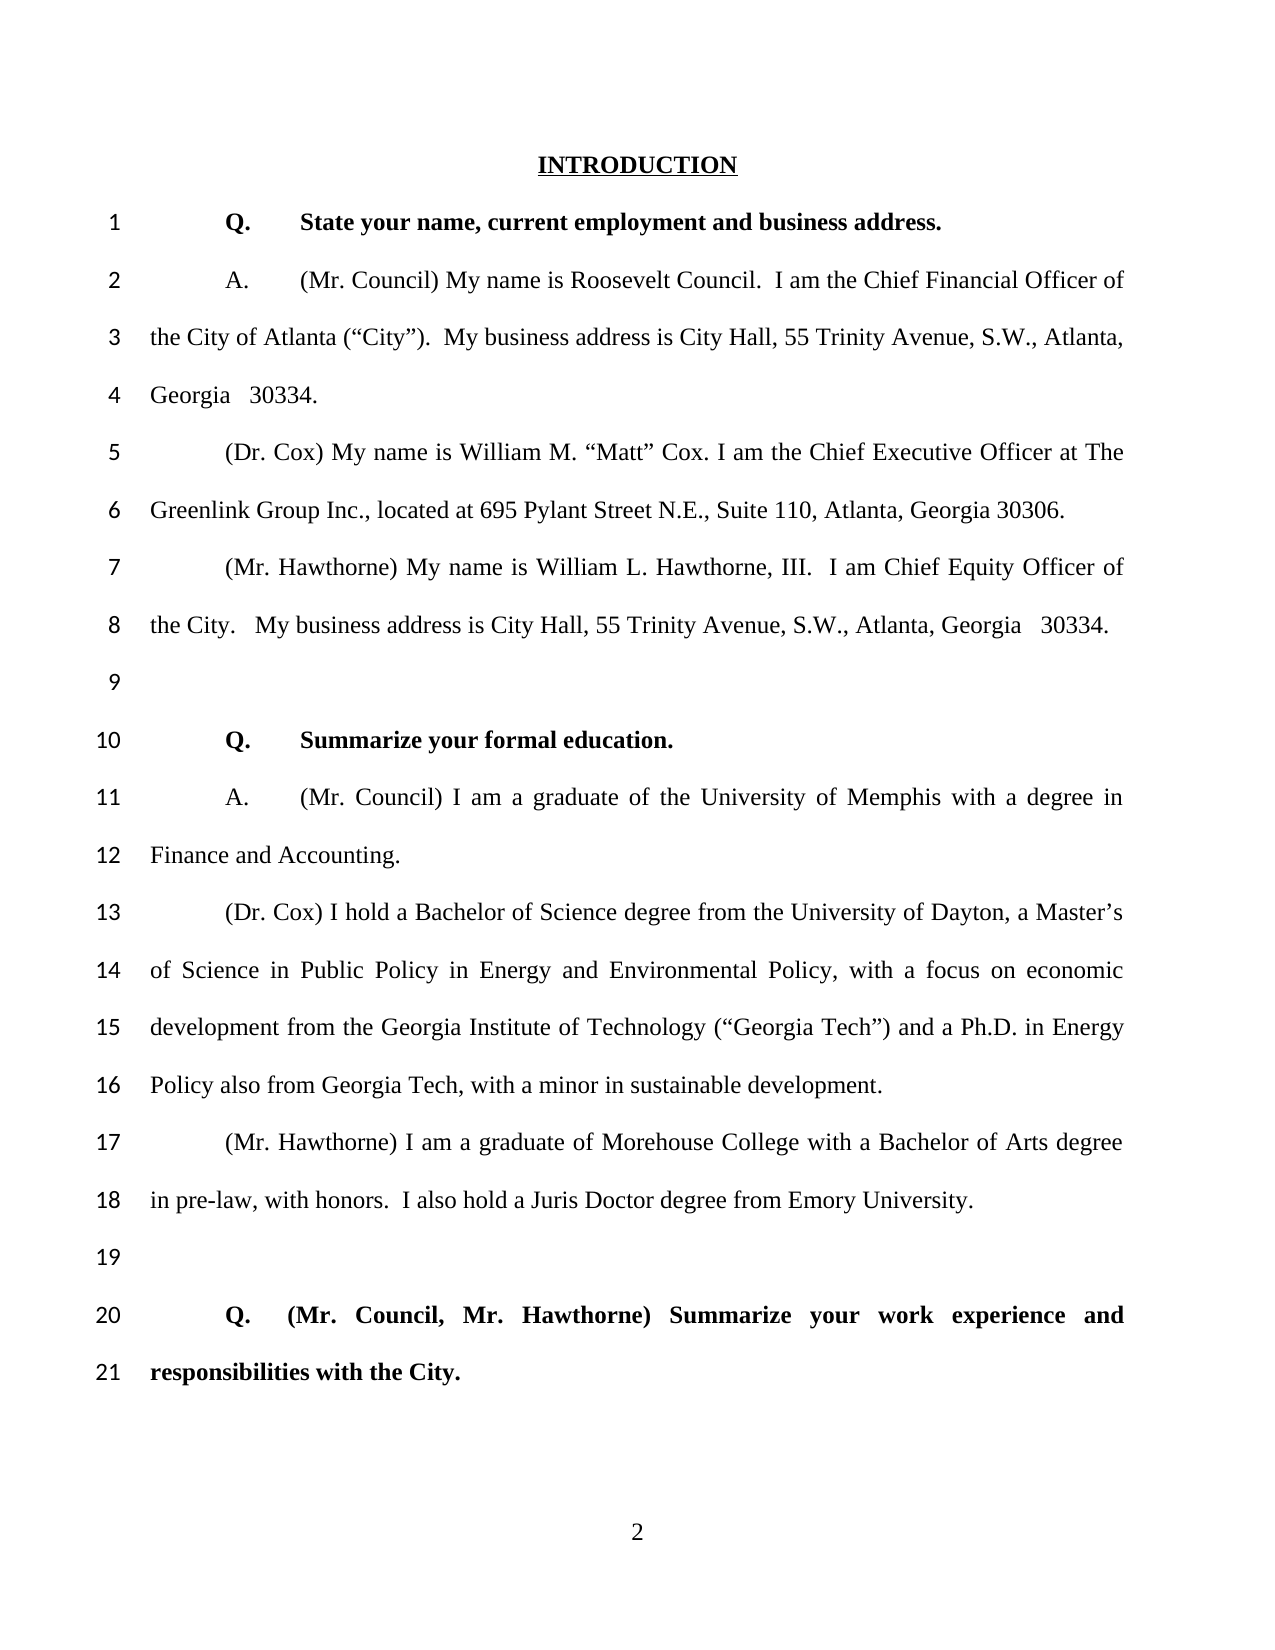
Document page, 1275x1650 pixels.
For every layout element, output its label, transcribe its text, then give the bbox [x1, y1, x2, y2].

text (Dr. Cox) My name is William M. “Matt” Cox. I am the Chief Executive Officer at The Greenlink Group Inc., located at 695 Pylant Street N.E., Suite 110, Atlanta, Georgia 30306. [150, 437, 1125, 524]
text Q. Summarize your formal education. [150, 725, 1125, 754]
text A. (Mr. Council) My name is Roosevelt Council. I am the Chief Financial Officer of the City of Atlanta (“City”). My business address is City Hall, 55 Trinity Avenue, S.W., Atlanta, Georgia 30334. [150, 265, 1125, 409]
text INTRODUCTION [150, 150, 1125, 179]
text (Mr. Hawthorne) I am a graduate of Morehouse College with a Bachelor of Arts degree in pre-law, with honors. I also hold a Juris Doctor degree from Emory University. [150, 1127, 1125, 1214]
text (Mr. Hawthorne) My name is William L. Hawthorne, III. I am Chief Equity Officer of the City. My business address is City Hall, 55 Trinity Avenue, S.W., Atlanta, Georgia 30334. [150, 552, 1125, 639]
text Q. (Mr. Council, Mr. Hawthorne) Summarize your work experience and responsibilities with the City. [150, 1300, 1125, 1386]
text Q. State your name, current employment and business address. [150, 207, 1125, 236]
text A. (Mr. Council) I am a graduate of the University of Memphis with a degree in Finance and Accounting. [150, 782, 1125, 869]
text (Dr. Cox) I hold a Bachelor of Science degree from the University of Dayton, a Master’s of Science in Public Policy in Energy and Environmental Policy, with a focus on economic development from the Georgia Institute of Technology (“Georgia Tech”) and a Ph.D. in Energy Policy also from Georgia Tech, with a minor in sustainable development. [150, 897, 1125, 1099]
